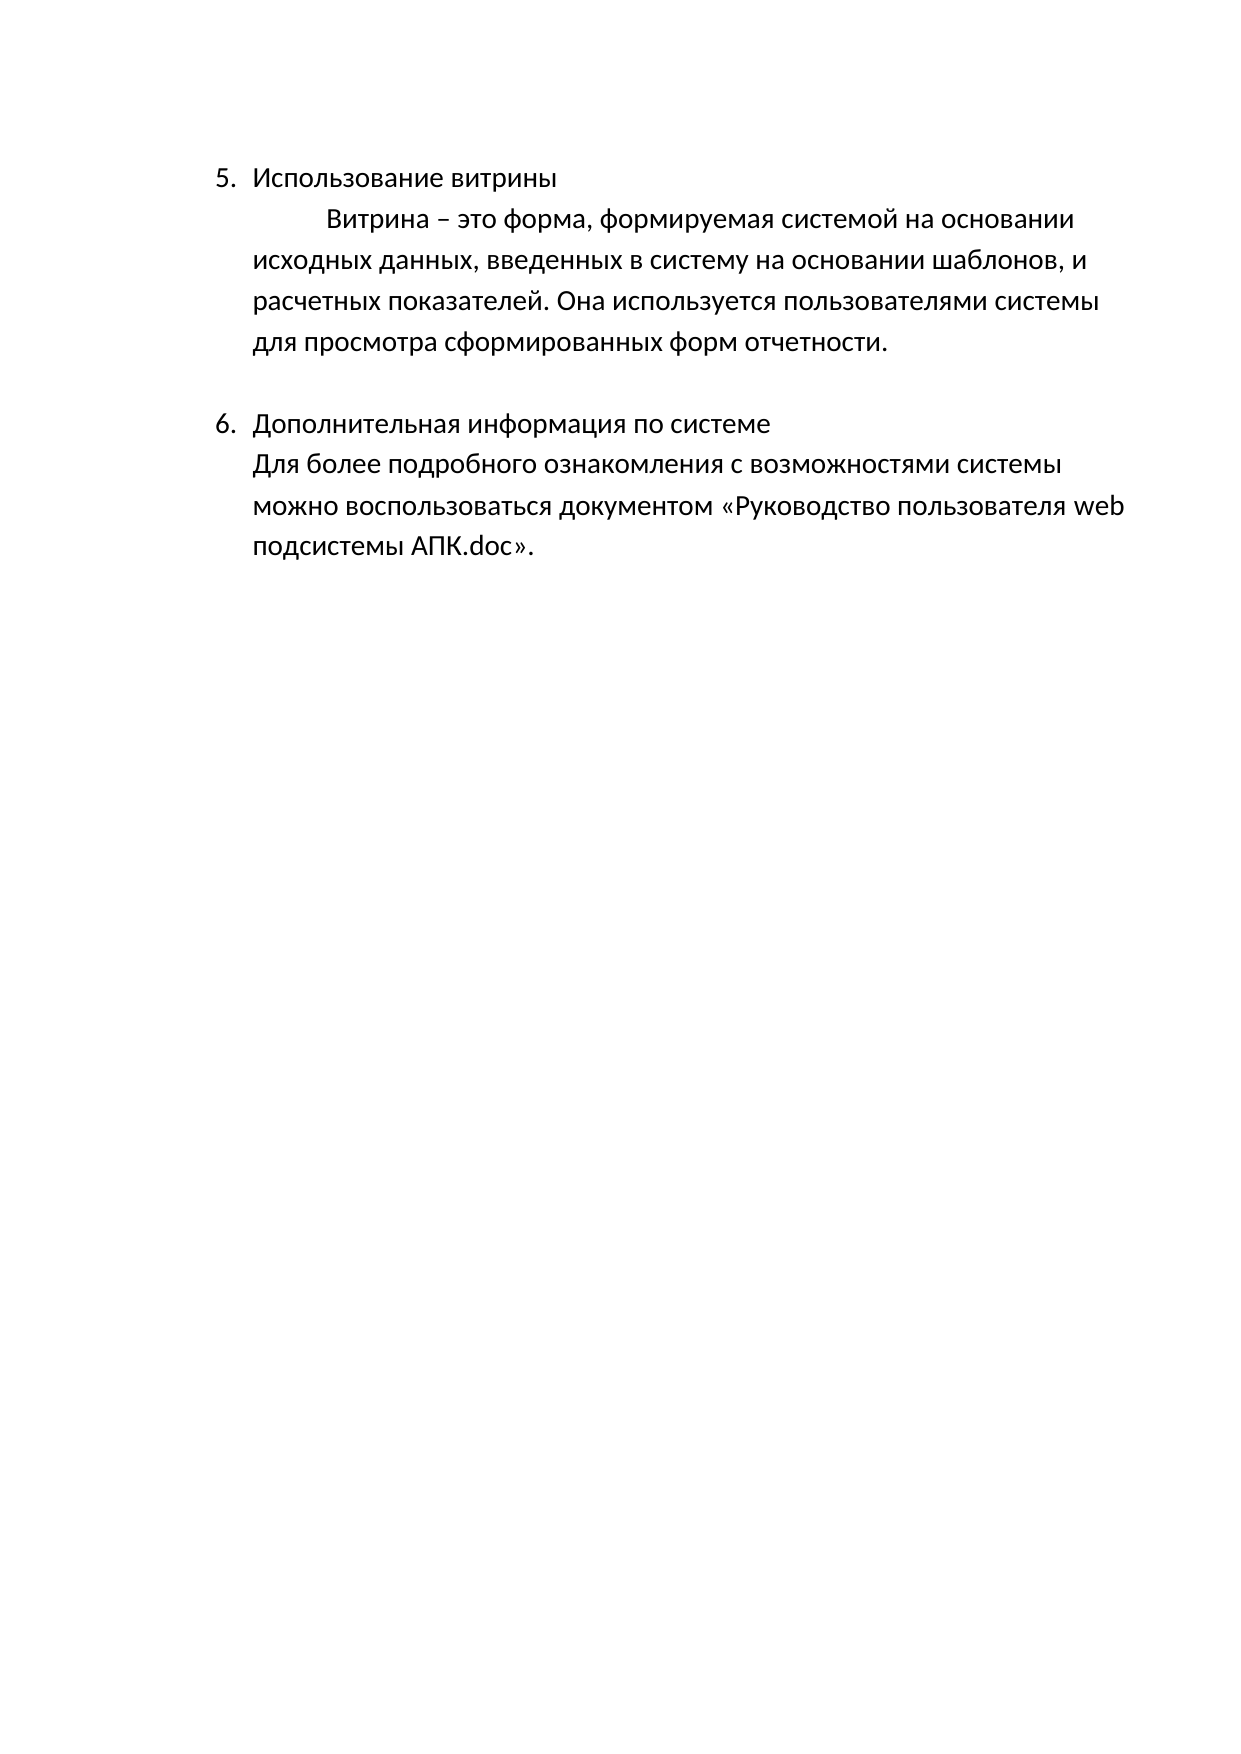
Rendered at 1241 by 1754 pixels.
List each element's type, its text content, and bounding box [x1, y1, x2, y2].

list Использование витрины [215, 159, 1152, 195]
list Дополнительная информация по системе [215, 405, 1152, 440]
list Витрина – это форма, формируемая системой на основании исходных данных, введенных в систему на основании шаблонов, и расчетных показателей. Она используется пользователями системы для просмотра сформированных форм отчетности. [252, 200, 1152, 358]
list Для более подробного ознакомления с возможностями системы можно воспользоваться документом «Руководство пользователя web подсистемы АПК.doc». [252, 446, 1152, 563]
